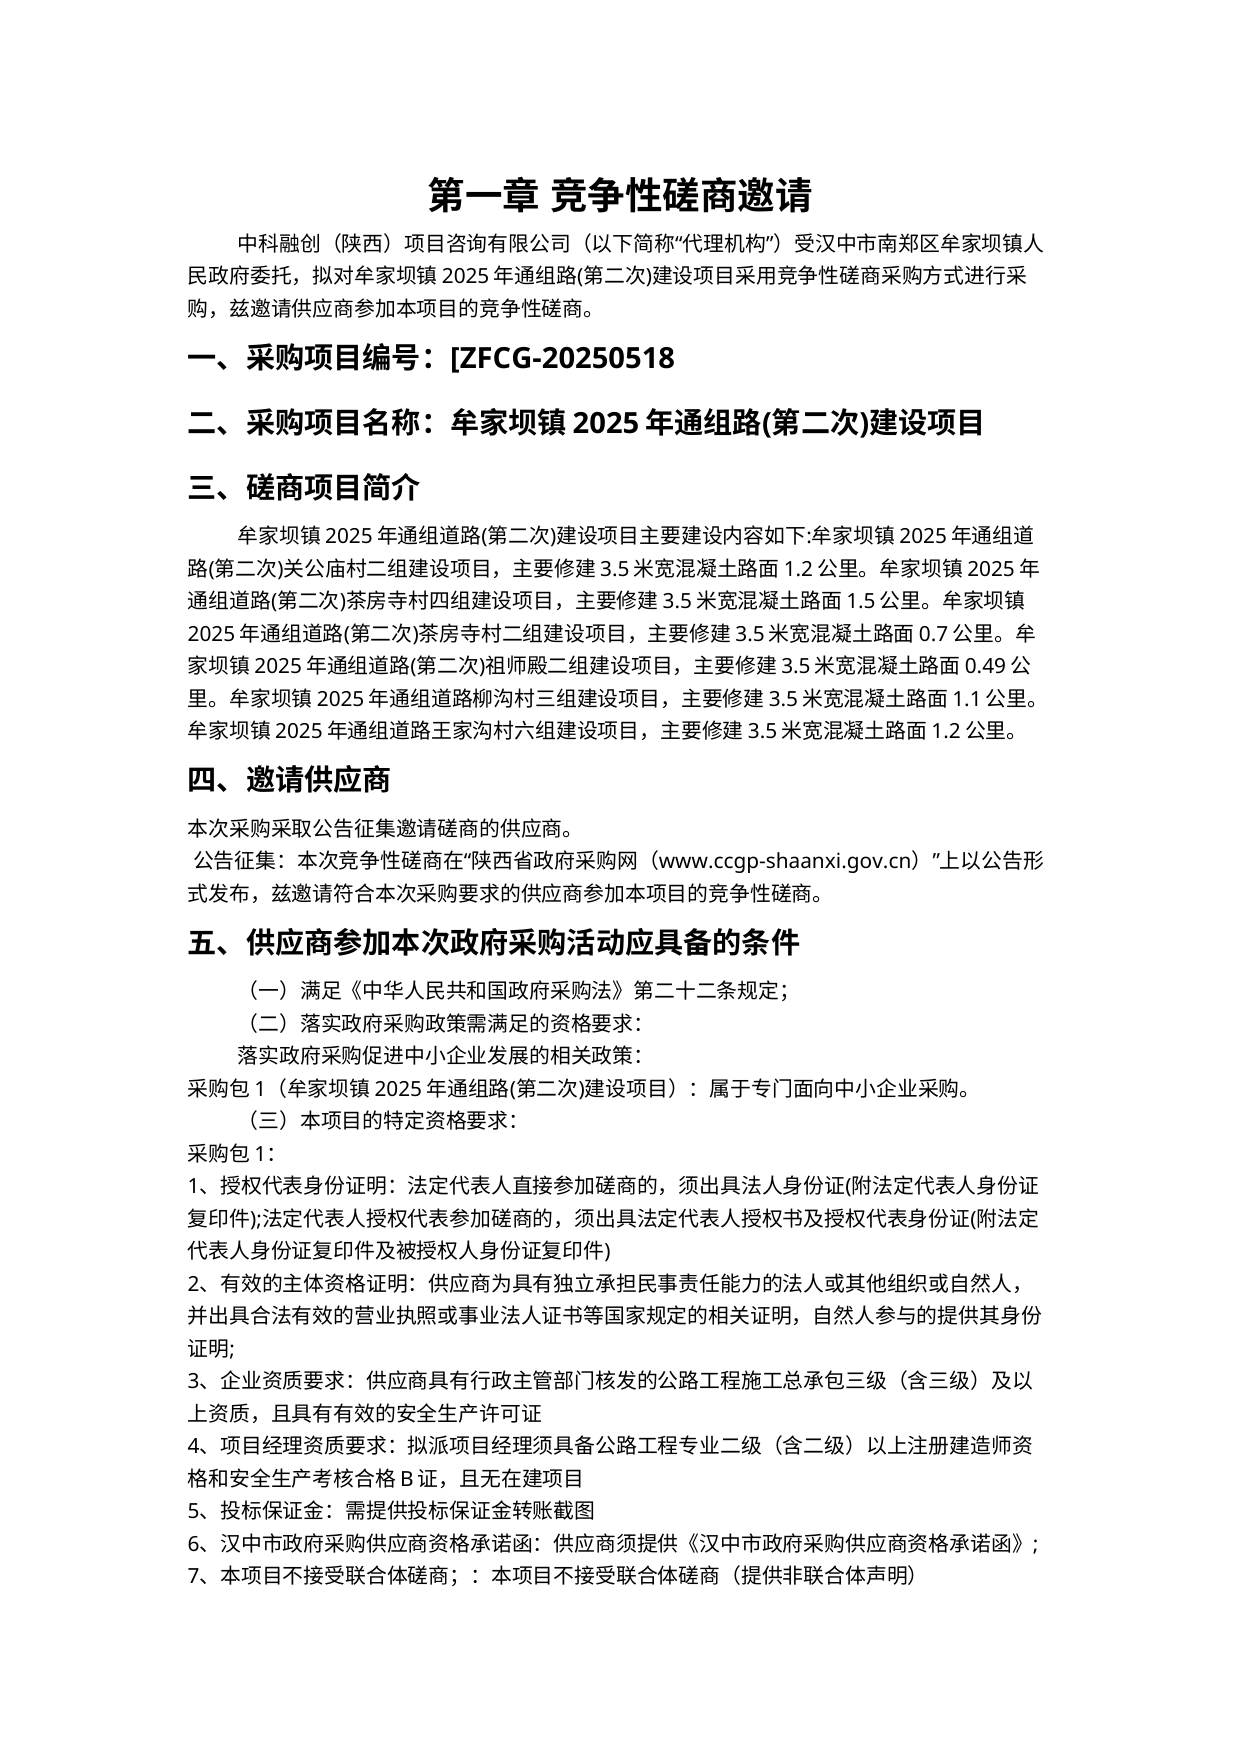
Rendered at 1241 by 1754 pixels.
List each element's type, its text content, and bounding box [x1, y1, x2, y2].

text 4、项目经理资质要求：拟派项目经理须具备公路工程专业二级（含二级）以上注册建造师资格和安全生产考核合格B证，且无在建项目 [187, 1429, 1053, 1494]
text 本次采购采取公告征集邀请磋商的供应商。 [187, 812, 1053, 844]
text 牟家坝镇2025年通组道路(第二次)建设项目主要建设内容如下:牟家坝镇2025年通组道路(第二次)关公庙村二组建设项目，主要修建3.5米宽混凝土路面1.2公里。牟家坝镇2025年通组道路(第二次)茶房寺村四组建设项目，主要修建3.5米宽混凝土路面1.5公里。牟家坝镇2025年通组道路(第二次)茶房寺村二组建设项目，主要修建3.5米宽混凝土路面0.7公里。牟家坝镇2025年通组道路(第二次)祖师殿二组建设项目，主要修建3.5米宽混凝土路面0.49公里。牟家坝镇2025年通组道路柳沟村三组建设项目，主要修建3.5米宽混凝土路面1.1公里。牟家坝镇2025年通组道路王家沟村六组建设项目，主要修建3.5米宽混凝土路面1.2公里。 [187, 519, 1053, 747]
text 落实政府采购促进中小企业发展的相关政策： [187, 1039, 1053, 1072]
text 五、供应商参加本次政府采购活动应具备的条件 [187, 909, 1053, 974]
text （三）本项目的特定资格要求： [187, 1104, 1053, 1137]
text （二）落实政府采购政策需满足的资格要求： [187, 1007, 1053, 1039]
text 中科融创（陕西）项目咨询有限公司（以下简称“代理机构”）受汉中市南郑区牟家坝镇人民政府委托，拟对牟家坝镇2025年通组路(第二次)建设项目采用竞争性磋商采购方式进行采购，兹邀请供应商参加本项目的竞争性磋商。 [187, 227, 1053, 324]
text 三、磋商项目简介 [187, 454, 1053, 519]
text 二、采购项目名称：牟家坝镇2025年通组路(第二次)建设项目 [187, 389, 1053, 454]
text 7、本项目不接受联合体磋商；：本项目不接受联合体磋商（提供非联合体声明） [187, 1559, 1053, 1592]
text 采购包1（牟家坝镇2025年通组路(第二次)建设项目）：属于专门面向中小企业采购。 [187, 1072, 1053, 1104]
text 1、授权代表身份证明：法定代表人直接参加磋商的，须出具法人身份证(附法定代表人身份证复印件);法定代表人授权代表参加磋商的，须出具法定代表人授权书及授权代表身份证(附法定代表人身份证复印件及被授权人身份证复印件) [187, 1169, 1053, 1267]
text 3、企业资质要求：供应商具有行政主管部门核发的公路工程施工总承包三级（含三级）及以上资质，且具有有效的安全生产许可证 [187, 1364, 1053, 1429]
text 四、邀请供应商 [187, 747, 1053, 812]
text 采购包1： [187, 1137, 1053, 1169]
text 5、投标保证金：需提供投标保证金转账截图 [187, 1494, 1053, 1527]
text 2、有效的主体资格证明：供应商为具有独立承担民事责任能力的法人或其他组织或自然人，并出具合法有效的营业执照或事业法人证书等国家规定的相关证明，自然人参与的提供其身份证明; [187, 1267, 1053, 1364]
text 公告征集：本次竞争性磋商在“陕西省政府采购网（www.ccgp-shaanxi.gov.cn）”上以公告形式发布，兹邀请符合本次采购要求的供应商参加本项目的竞争性磋商。 [187, 844, 1053, 909]
text （一）满足《中华人民共和国政府采购法》第二十二条规定； [187, 974, 1053, 1007]
text 第一章 竞争性磋商邀请 [187, 162, 1053, 227]
text 6、汉中市政府采购供应商资格承诺函：供应商须提供《汉中市政府采购供应商资格承诺函》; [187, 1527, 1053, 1559]
text 一、采购项目编号：[ZFCG-20250518 [187, 324, 1053, 389]
